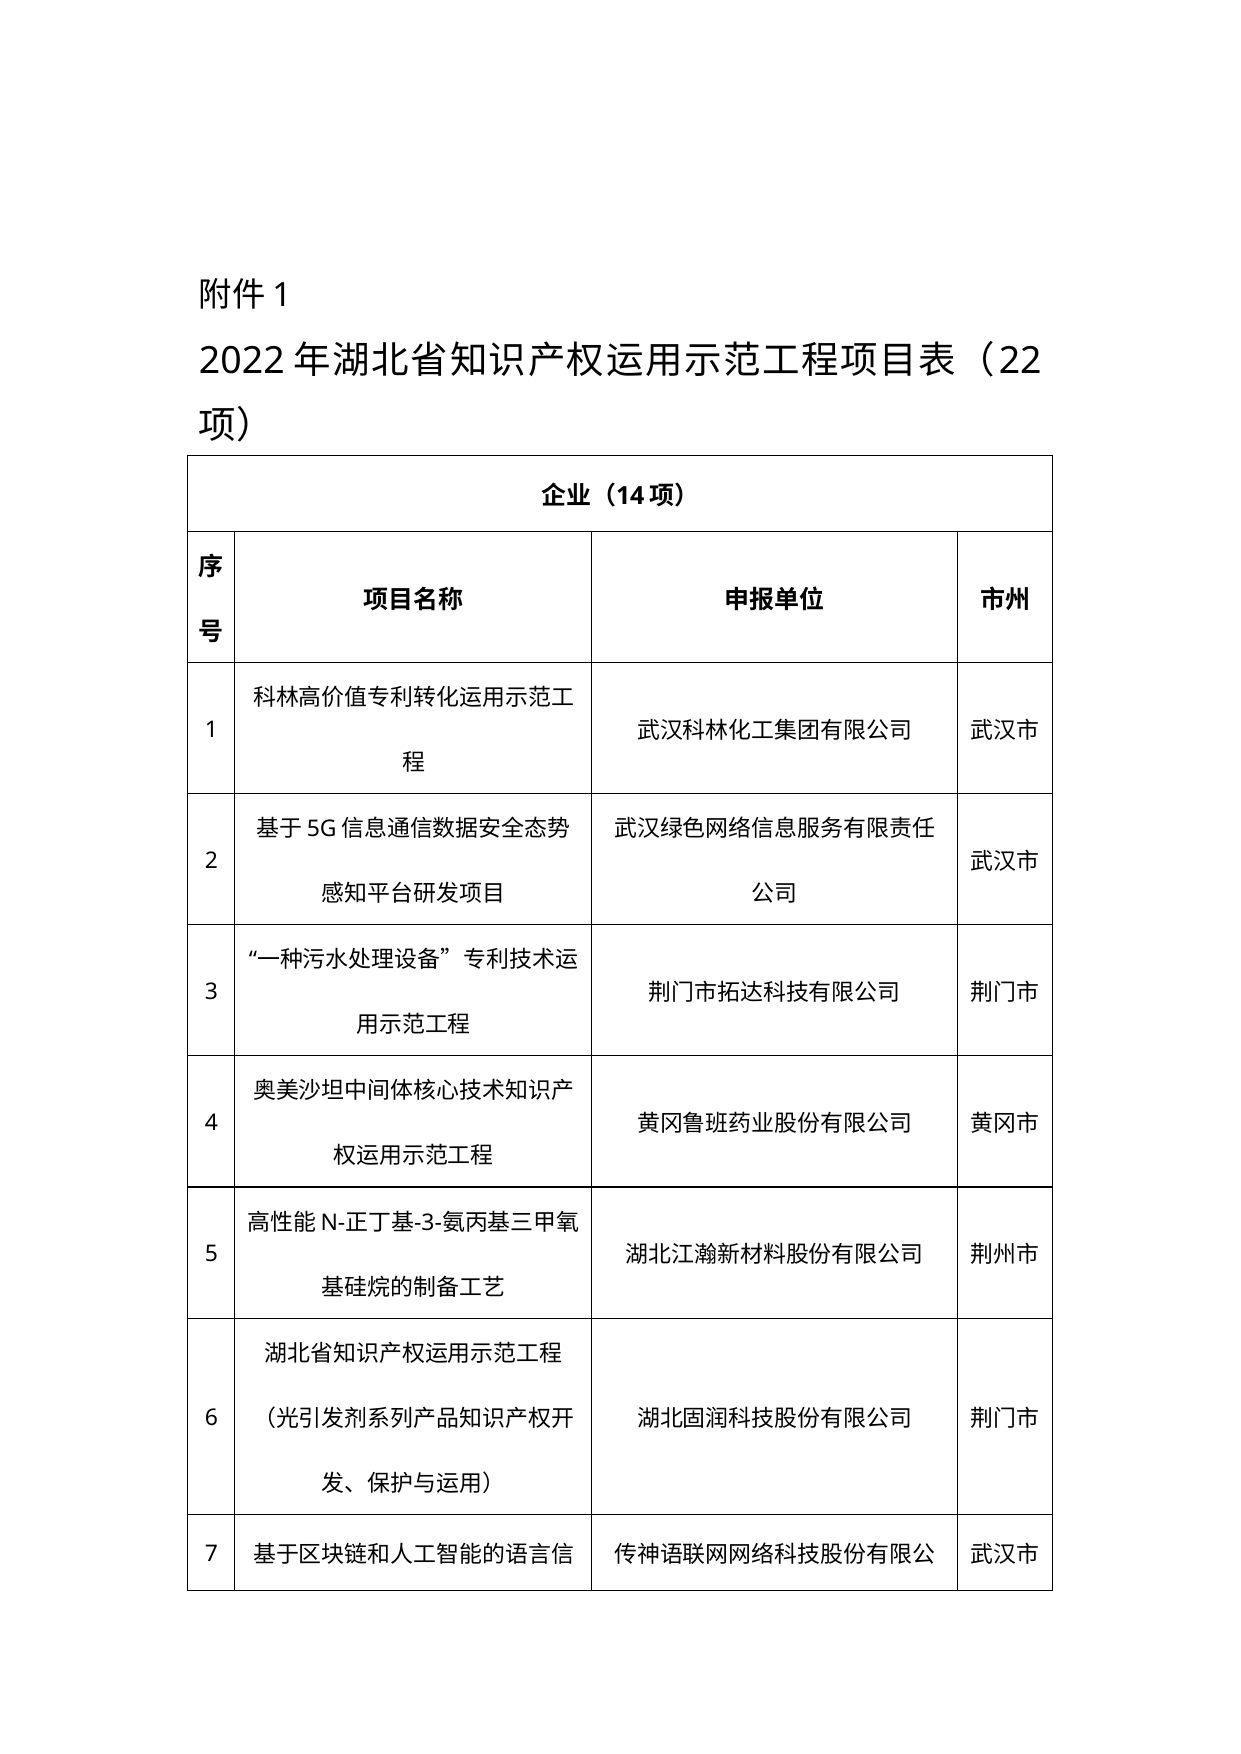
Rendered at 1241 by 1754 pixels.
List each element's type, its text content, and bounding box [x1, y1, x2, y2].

table_cell 科林高价值专利转化运用示范工程 [235, 663, 591, 793]
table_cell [235, 1515, 591, 1590]
table_cell 6 [188, 1319, 234, 1513]
table_cell 武汉市 [958, 1515, 1052, 1590]
table_cell 序号 [188, 532, 234, 662]
table_cell 4 [188, 1056, 234, 1186]
table_cell 黄冈鲁班药业股份有限公司 [592, 1056, 957, 1186]
table_cell 1 [188, 663, 234, 793]
table_header 附件1 2022年湖北省知识产权运用示范工程项目表（22项） [188, 227, 1053, 454]
table_cell 7 [188, 1515, 234, 1590]
table_cell 市州 [958, 532, 1052, 662]
table_cell 湖北固润科技股份有限公司 [592, 1319, 957, 1513]
table_cell 湖北省知识产权运用示范工程（光引发剂系列产品知识产权开发、保护与运用） [235, 1319, 591, 1513]
table_cell 3 [188, 925, 234, 1055]
table_cell 传神语联网网络科技股份有限公司 [592, 1515, 957, 1590]
table_cell 湖北江瀚新材料股份有限公司 [592, 1188, 957, 1317]
table_cell 奥美沙坦中间体核心技术知识产权运用示范工程 [235, 1056, 591, 1186]
table_cell 荆门市 [958, 1319, 1052, 1513]
table_cell 荆门市拓达科技有限公司 [592, 925, 957, 1055]
table_cell 武汉科林化工集团有限公司 [592, 663, 957, 793]
table_cell 基于5G信息通信数据安全态势感知平台研发项目 [235, 794, 591, 924]
table_cell 荆州市 [958, 1188, 1052, 1317]
table_cell 武汉市 [958, 794, 1052, 924]
table_cell 荆门市 [958, 925, 1052, 1055]
table_cell 2 [188, 794, 234, 924]
table_cell “一种污水处理设备”专利技术运用示范工程 [235, 925, 591, 1055]
table_cell 武汉绿色网络信息服务有限责任公司 [592, 794, 957, 924]
table_cell 武汉市 [958, 663, 1052, 793]
table_cell 申报单位 [592, 532, 957, 662]
table_cell 黄冈市 [958, 1056, 1052, 1186]
table_cell 项目名称 [235, 532, 591, 662]
table_cell 高性能N-正丁基-3-氨丙基三甲氧基硅烷的制备工艺 [235, 1188, 591, 1317]
table_cell 5 [188, 1188, 234, 1317]
table_cell 企业（14项） [188, 456, 1052, 531]
